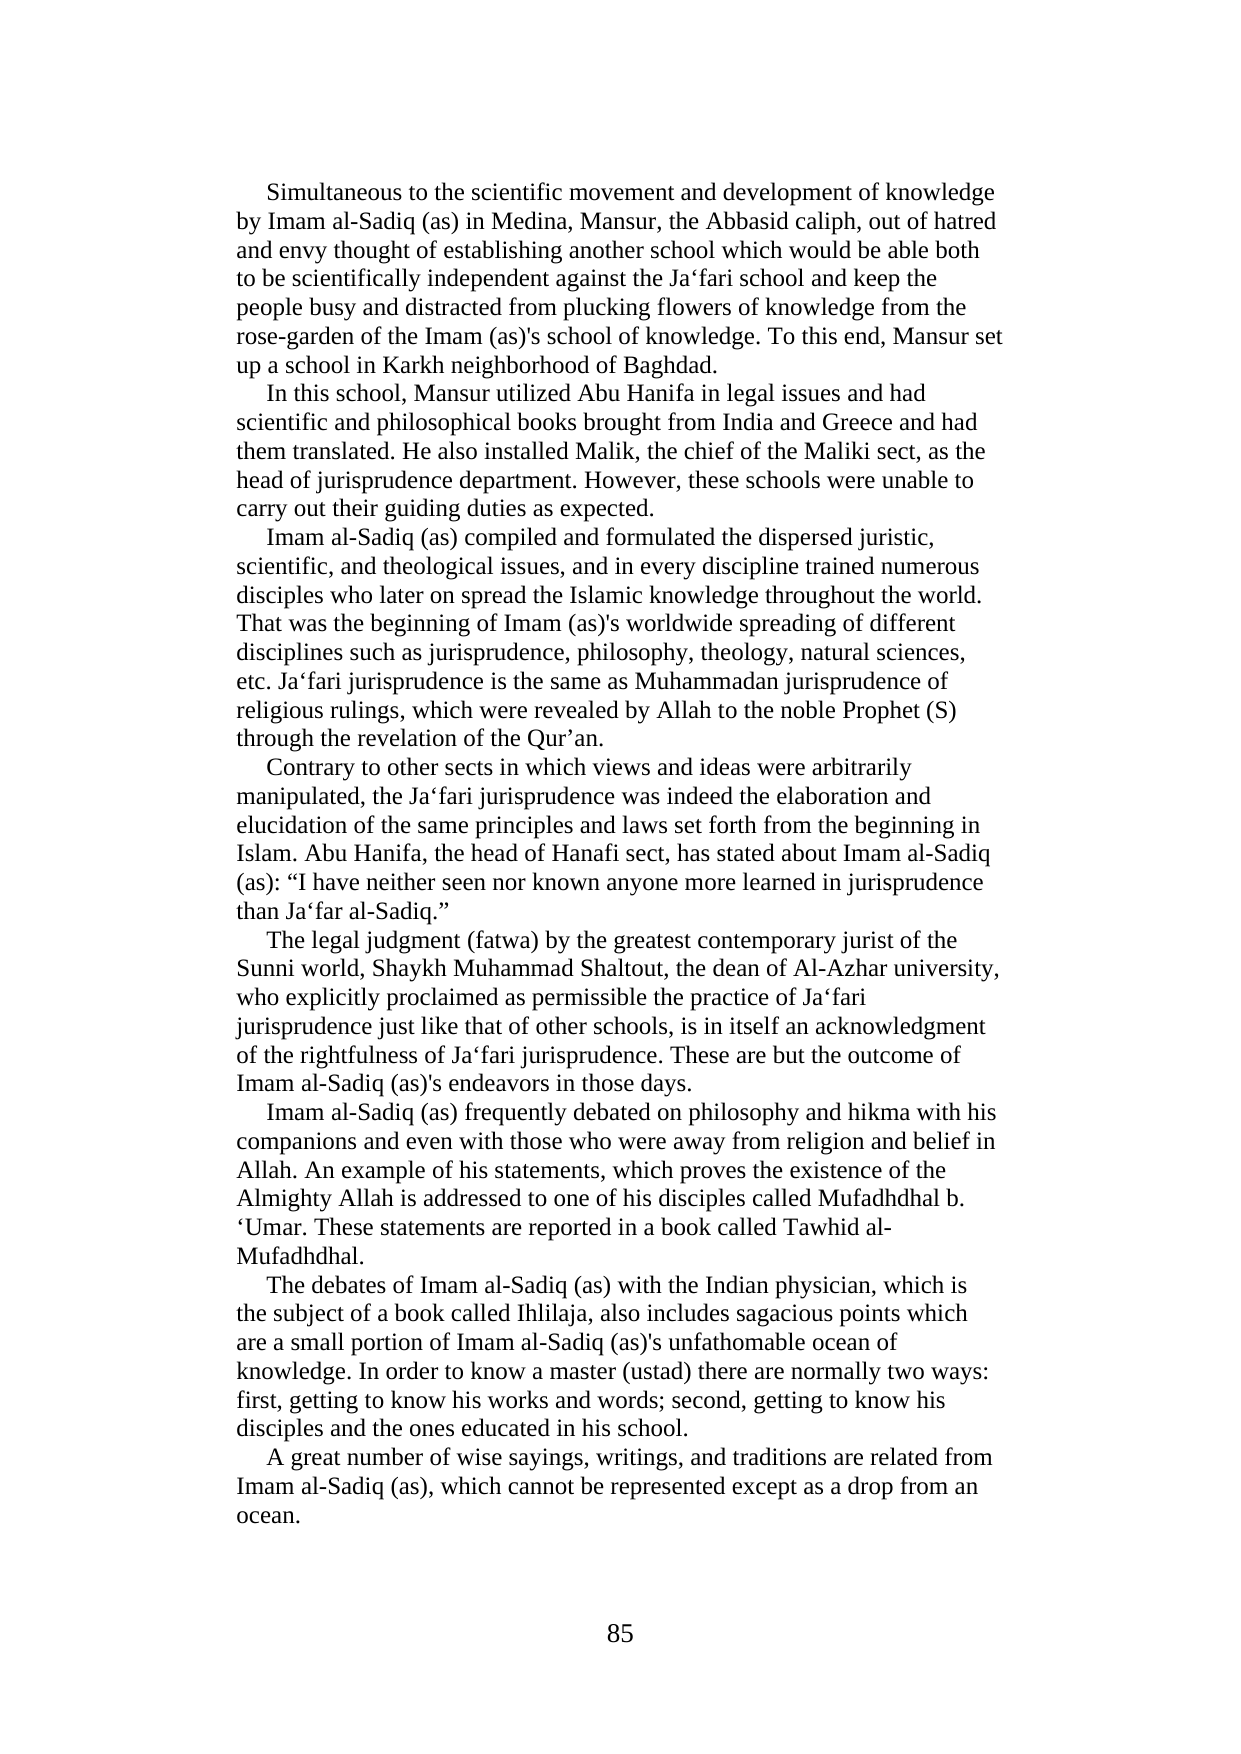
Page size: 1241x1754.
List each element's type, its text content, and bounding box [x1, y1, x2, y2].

text In this school, Mansur utilized Abu Hanifa in legal issues and had scientific and philosophical books brought from India and Greece and had them translated. He also installed Malik, the chief of the Maliki sect, as the head of jurisprudence department. However, these schools were unable to carry out their guiding duties as expected. [236, 378, 1004, 522]
text The legal judgment (fatwa) by the greatest contemporary jurist of the Sunni world, Shaykh Muhammad Shaltout, the dean of Al-Azhar university, who explicitly proclaimed as permissible the practice of Ja‘fari jurisprudence just like that of other schools, is in itself an acknowledgment of the rightfulness of Ja‘fari jurisprudence. These are but the outcome of Imam al-Sadiq (as)'s endeavors in those days. [236, 925, 1004, 1097]
text Imam al-Sadiq (as) compiled and formulated the dispersed juristic, scientific, and theological issues, and in every discipline trained numerous disciples who later on spread the Islamic knowledge throughout the world. That was the beginning of Imam (as)'s worldwide spreading of different disciplines such as jurisprudence, philosophy, theology, natural sciences, etc. Ja‘fari jurisprudence is the same as Muhammadan jurisprudence of religious rulings, which were revealed by Allah to the noble Prophet (S) through the revelation of the Qur’an. [236, 522, 1004, 752]
text A great number of wise sayings, writings, and traditions are related from Imam al-Sadiq (as), which cannot be represented except as a drop from an ocean. [236, 1442, 1004, 1528]
text Simultaneous to the scientific movement and development of knowledge by Imam al-Sadiq (as) in Medina, Mansur, the Abbasid caliph, out of hatred and envy thought of establishing another school which would be able both to be scientifically independent against the Ja‘fari school and keep the people busy and distracted from plucking flowers of knowledge from the rose-garden of the Imam (as)'s school of knowledge. To this end, Mansur set up a school in Karkh neighborhood of Baghdad. [236, 177, 1004, 378]
text Contrary to other sects in which views and ideas were arbitrarily manipulated, the Ja‘fari jurisprudence was indeed the elaboration and elucidation of the same principles and laws set forth from the beginning in Islam. Abu Hanifa, the head of Hanafi sect, has stated about Imam al-Sadiq (as): “I have neither seen nor known anyone more learned in jurisprudence than Ja‘far al-Sadiq.” [236, 752, 1004, 925]
text The debates of Imam al-Sadiq (as) with the Indian physician, which is the subject of a book called Ihlilaja, also includes sagacious points which are a small portion of Imam al-Sadiq (as)'s unfathomable ocean of knowledge. In order to know a master (ustad) there are normally two ways: first, getting to know his works and words; second, getting to know his disciples and the ones educated in his school. [236, 1270, 1004, 1442]
text Imam al-Sadiq (as) frequently debated on philosophy and hikma with his companions and even with those who were away from religion and belief in Allah. An example of his statements, which proves the existence of the Almighty Allah is addressed to one of his disciples called Mufadhdhal b. ‘Umar. These statements are reported in a book called Tawhid al-Mufadhdhal. [236, 1097, 1004, 1270]
